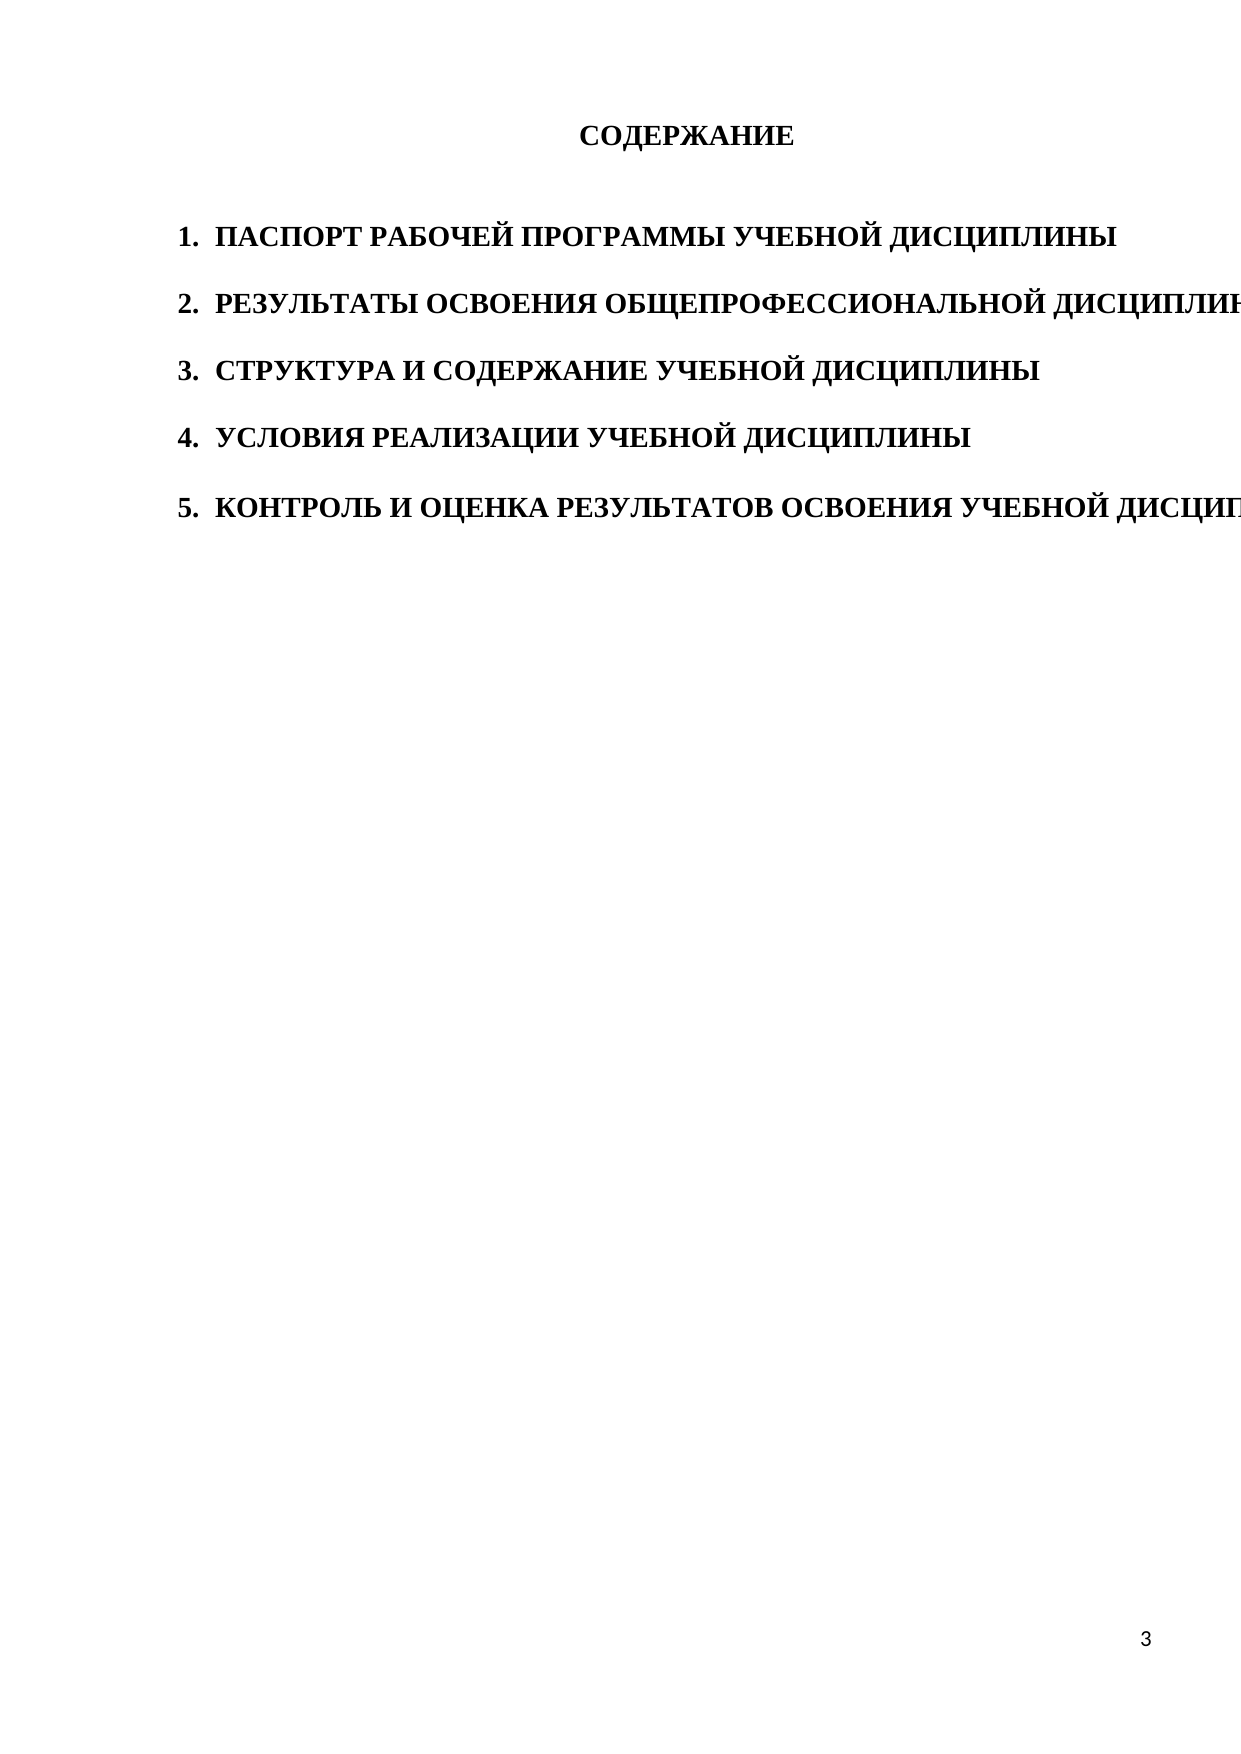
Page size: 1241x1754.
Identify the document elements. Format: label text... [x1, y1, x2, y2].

text СОДЕРЖАНИЕ [222, 118, 1152, 152]
table_cell Контроль и оценка результатов Освоения учебной дисциплины 20 [166, 490, 1240, 557]
table_cell СТРУКТУРА и содержание УЧЕБНОЙ ДИСЦИПЛИНЫ 7 [166, 353, 1240, 420]
table_cell условия реализации учебной дисциплины 15 [166, 420, 1240, 490]
table_header ПАСПОРТ Рабочей ПРОГРАММЫ УЧЕБНОЙ ДИСЦИПЛИНЫ 4 результаты освоения ОБЩЕПРОФЕССИОНАЛЬНОЙ дисциплины 6 [166, 219, 1240, 353]
